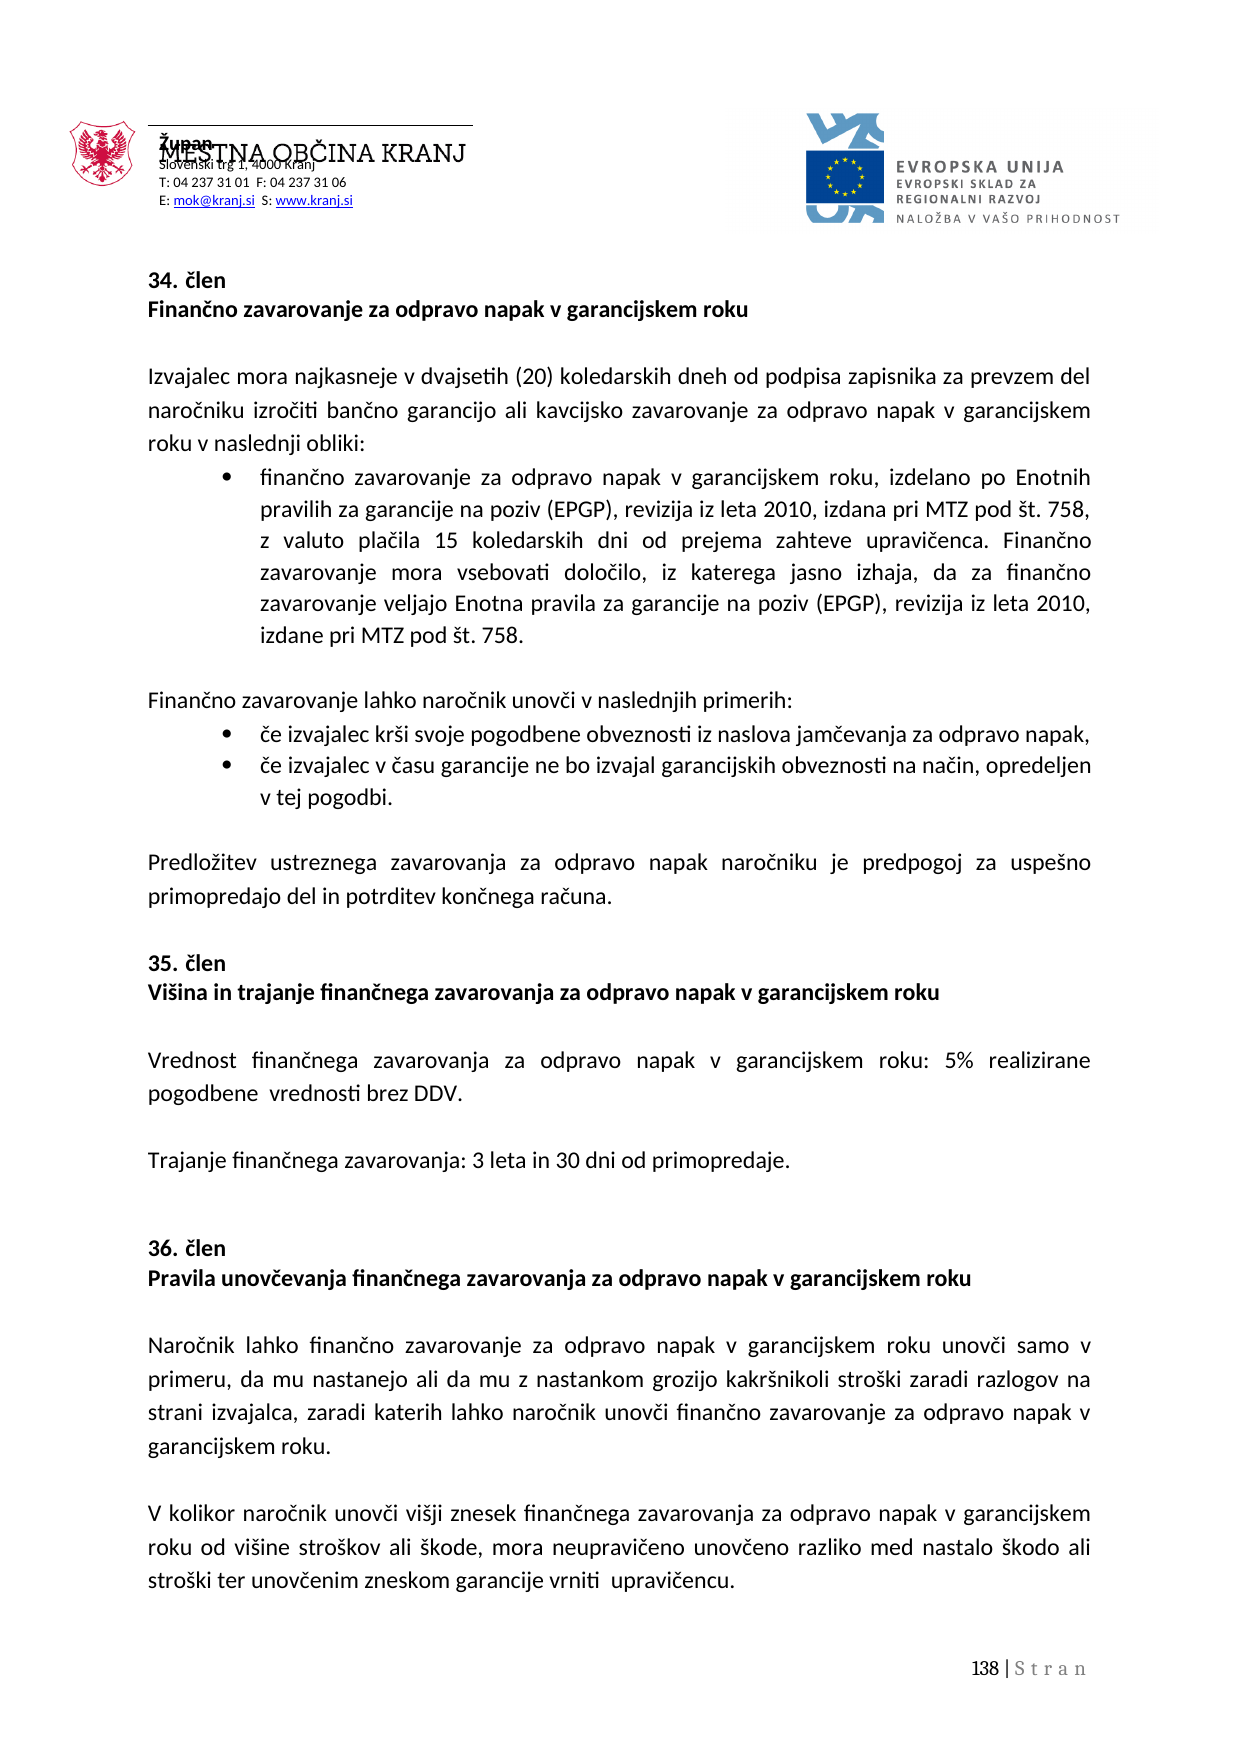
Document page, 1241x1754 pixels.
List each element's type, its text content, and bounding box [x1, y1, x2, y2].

text Finančno zavarovanje lahko naročnik unovči v naslednjih primerih: [148, 685, 1092, 714]
picture [725, 108, 1160, 234]
list člen [148, 1233, 1092, 1263]
text Predložitev ustreznega zavarovanja za odpravo napak naročniku je predpogoj za uspešno primopredajo del in potrditev končnega računa. [148, 847, 1092, 910]
text Trajanje finančnega zavarovanja: 3 leta in 30 dni od primopredaje. [148, 1146, 1092, 1175]
text Vrednost finančnega zavarovanja za odpravo napak v garancijskem roku: 5% realizirane pogodbene vrednosti brez DDV. [148, 1045, 1092, 1108]
text Višina in trajanje finančnega zavarovanja za odpravo napak v garancijskem roku [148, 977, 1092, 1007]
list finančno zavarovanje za odpravo napak v garancijskem roku, izdelano po Enotnih pravilih za garancije na poziv (EPGP), revizija iz leta 2010, izdana pri MTZ pod št. 758, z valuto plačila 15 koledarskih dni od prejema zahteve upravičenca. Finančno zavarovanje mora vsebovati določilo, iz katerega jasno izhaja, da za finančno zavarovanje veljajo Enotna pravila za garancije na poziv (EPGP), revizija iz leta 2010, izdane pri MTZ pod št. 758. [223, 462, 1092, 649]
list člen [148, 265, 1092, 294]
text Naročnik lahko finančno zavarovanje za odpravo napak v garancijskem roku unovči samo v primeru, da mu nastanejo ali da mu z nastankom grozijo kakršnikoli stroški zaradi razlogov na strani izvajalca, zaradi katerih lahko naročnik unovči finančno zavarovanje za odpravo napak v garancijskem roku. [148, 1330, 1092, 1460]
list če izvajalec v času garancije ne bo izvajal garancijskih obveznosti na način, opredeljen v tej pogodbi. [223, 750, 1092, 811]
text Izvajalec mora najkasneje v dvajsetih (20) koledarskih dneh od podpisa zapisnika za prevzem del naročniku izročiti bančno garancijo ali kavcijsko zavarovanje za odpravo napak v garancijskem roku v naslednji obliki: [148, 361, 1092, 458]
text V kolikor naročnik unovči višji znesek finančnega zavarovanja za odpravo napak v garancijskem roku od višine stroškov ali škode, mora neupravičeno unovčeno razliko med nastalo škodo ali stroški ter unovčenim zneskom garancije vrniti upravičencu. [148, 1498, 1092, 1595]
text Finančno zavarovanje za odpravo napak v garancijskem roku [148, 294, 1092, 323]
list če izvajalec krši svoje pogodbene obveznosti iz naslova jamčevanja za odpravo napak, [223, 719, 1092, 748]
list člen [148, 948, 1092, 977]
text Pravila unovčevanja finančnega zavarovanja za odpravo napak v garancijskem roku [148, 1263, 1092, 1292]
